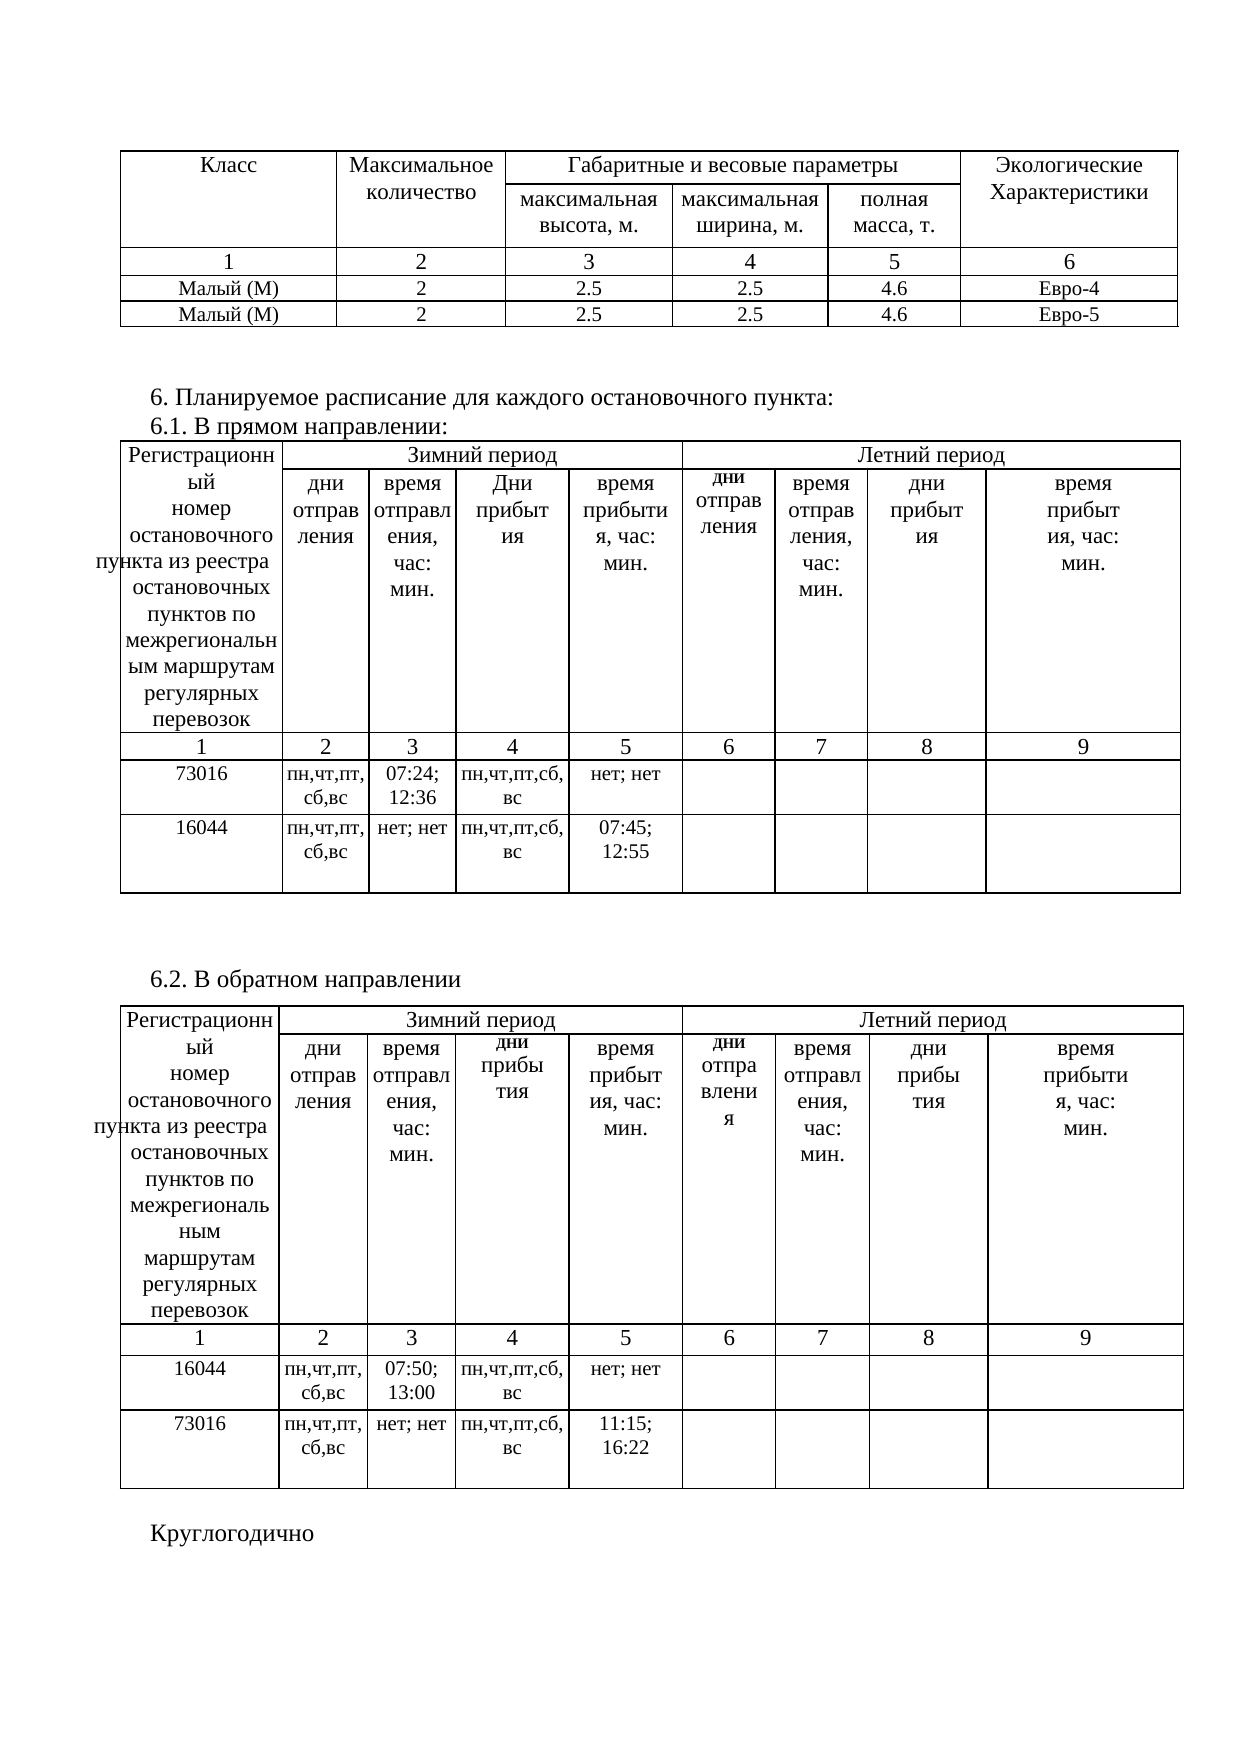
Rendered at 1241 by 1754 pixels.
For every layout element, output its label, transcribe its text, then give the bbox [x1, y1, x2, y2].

table_header Зимний период [280, 1007, 682, 1033]
table_cell Малый (М) [121, 302, 336, 326]
table_cell 07:24; 12:36 [370, 761, 455, 814]
table_cell 6 [961, 248, 1177, 274]
table_cell [683, 1356, 775, 1409]
table_cell пн,чт,пт,сб,вс [457, 761, 568, 814]
table_cell 1 [121, 1325, 278, 1355]
text Круглогодично [150, 1518, 1090, 1547]
table_cell [683, 1411, 775, 1487]
table_cell [987, 761, 1180, 814]
table_cell Евро-5 [961, 302, 1177, 326]
table_header Зимний период [283, 442, 682, 468]
table_cell пн,чт,пт,сб,вс [280, 1411, 367, 1487]
table_cell [683, 815, 774, 892]
table_header Регистрационный номер остановочного пункта из реестра остановочных пунктов по межрегиональным маршрутам регулярных перевозок [121, 442, 282, 731]
table_cell 2 [280, 1325, 367, 1355]
table_cell 2.5 [506, 302, 672, 326]
table_cell [868, 761, 985, 814]
table_cell время отправл ения, час: мин. [370, 470, 455, 731]
table_cell дни отправ ления [280, 1035, 367, 1323]
table_cell полная масса, т. [829, 185, 960, 247]
table_cell 2 [337, 302, 505, 326]
table_cell пн,чт,пт,сб,вс [283, 815, 368, 892]
table_cell 4 [673, 248, 827, 274]
table_cell 2.5 [673, 276, 827, 300]
table_cell 2.5 [673, 302, 827, 326]
table_cell 73016 [121, 761, 282, 814]
table_cell 2 [283, 733, 368, 759]
table_cell 2.5 [506, 276, 672, 300]
table_cell максимальная ширина, м. [673, 185, 827, 247]
table_cell 16044 [121, 815, 282, 892]
table_cell дни прибы тия [870, 1035, 987, 1323]
table_cell время отправл ения, час: мин. [776, 1035, 869, 1323]
table_cell 5 [570, 1325, 682, 1355]
table_cell 6 [683, 733, 774, 759]
table_cell 3 [506, 248, 672, 274]
table_cell 2 [337, 248, 505, 274]
table_cell пн,чт,пт,сб,вс [280, 1356, 367, 1409]
table_cell пн,чт,пт,сб,вс [283, 761, 368, 814]
table_cell [776, 815, 867, 892]
table_header Летний период [683, 442, 1180, 468]
table_cell [776, 1356, 869, 1409]
table_header Летний период [683, 1007, 1183, 1033]
table_cell [870, 1356, 987, 1409]
table_header Экологические Характеристики [961, 152, 1177, 247]
text 6.1. В прямом направлении: [150, 411, 1090, 440]
table_cell 6 [683, 1325, 775, 1355]
table_header Габаритные и весовые параметры [506, 152, 960, 183]
table_cell 07:50; 13:00 [368, 1356, 455, 1409]
table_cell ДНИ отпра влени я [683, 1035, 775, 1323]
table_cell нет; нет [370, 815, 455, 892]
table_header Класс [121, 152, 336, 247]
table_cell 3 [370, 733, 455, 759]
table_cell максимальная высота, м. [506, 185, 672, 247]
table_cell 3 [368, 1325, 455, 1355]
text 6.2. В обратном направлении [150, 964, 1090, 992]
table_cell дни прибыт ия [868, 470, 985, 731]
table_cell [776, 1411, 869, 1487]
table_header Максимальное количество [337, 152, 505, 247]
table_cell 8 [868, 733, 985, 759]
table_cell 16044 [121, 1356, 278, 1409]
table_cell 7 [776, 1325, 869, 1355]
table_cell время прибыти я, час: мин. [570, 470, 682, 731]
table_cell 73016 [121, 1411, 278, 1487]
table_cell нет; нет [570, 761, 682, 814]
text 6. Планируемое расписание для каждого остановочного пункта: [150, 382, 1090, 411]
table_cell 5 [570, 733, 682, 759]
table_cell 8 [870, 1325, 987, 1355]
table_cell [868, 815, 985, 892]
table_cell 4.6 [829, 276, 960, 300]
table_cell пн,чт,пт,сб,вс [456, 1411, 568, 1487]
table_cell 4 [457, 733, 568, 759]
table_cell время отправ ления, час: мин. [776, 470, 867, 731]
table_cell 4.6 [829, 302, 960, 326]
table_cell 9 [987, 733, 1180, 759]
table_cell нет; нет [570, 1356, 682, 1409]
table_cell ДНИ отправ ления [683, 470, 774, 731]
table_cell время прибыт ия, час: мин. [570, 1035, 682, 1323]
table_header Регистрационный номер остановочного пункта из реестра остановочных пунктов по межрегиональным маршрутам регулярных перевозок [121, 1007, 278, 1323]
table_cell [683, 761, 774, 814]
table_cell [989, 1411, 1183, 1487]
table_cell нет; нет [368, 1411, 455, 1487]
table_cell [987, 815, 1180, 892]
table_cell 1 [121, 733, 282, 759]
table_cell 11:15; 16:22 [570, 1411, 682, 1487]
table_cell время прибыти я, час: мин. [989, 1035, 1183, 1323]
table_cell время прибыт ия, час: мин. [987, 470, 1180, 731]
table_cell пн,чт,пт,сб,вс [457, 815, 568, 892]
table_cell 5 [829, 248, 960, 274]
table_cell [989, 1356, 1183, 1409]
table_cell 9 [989, 1325, 1183, 1355]
table_cell Евро-4 [961, 276, 1177, 300]
table_cell дни отправ ления [283, 470, 368, 731]
table_cell 1 [121, 248, 336, 274]
table_cell 7 [776, 733, 867, 759]
table_cell 07:45; 12:55 [570, 815, 682, 892]
table_cell пн,чт,пт,сб,вс [456, 1356, 568, 1409]
table_cell 4 [456, 1325, 568, 1355]
table_cell [776, 761, 867, 814]
table_cell время отправл ения, час: мин. [368, 1035, 455, 1323]
table_cell Малый (М) [121, 276, 336, 300]
table_cell [870, 1411, 987, 1487]
table_cell Дни прибыт ия [457, 470, 568, 731]
table_cell ДНИ прибы тия [456, 1035, 568, 1323]
table_cell 2 [337, 276, 505, 300]
